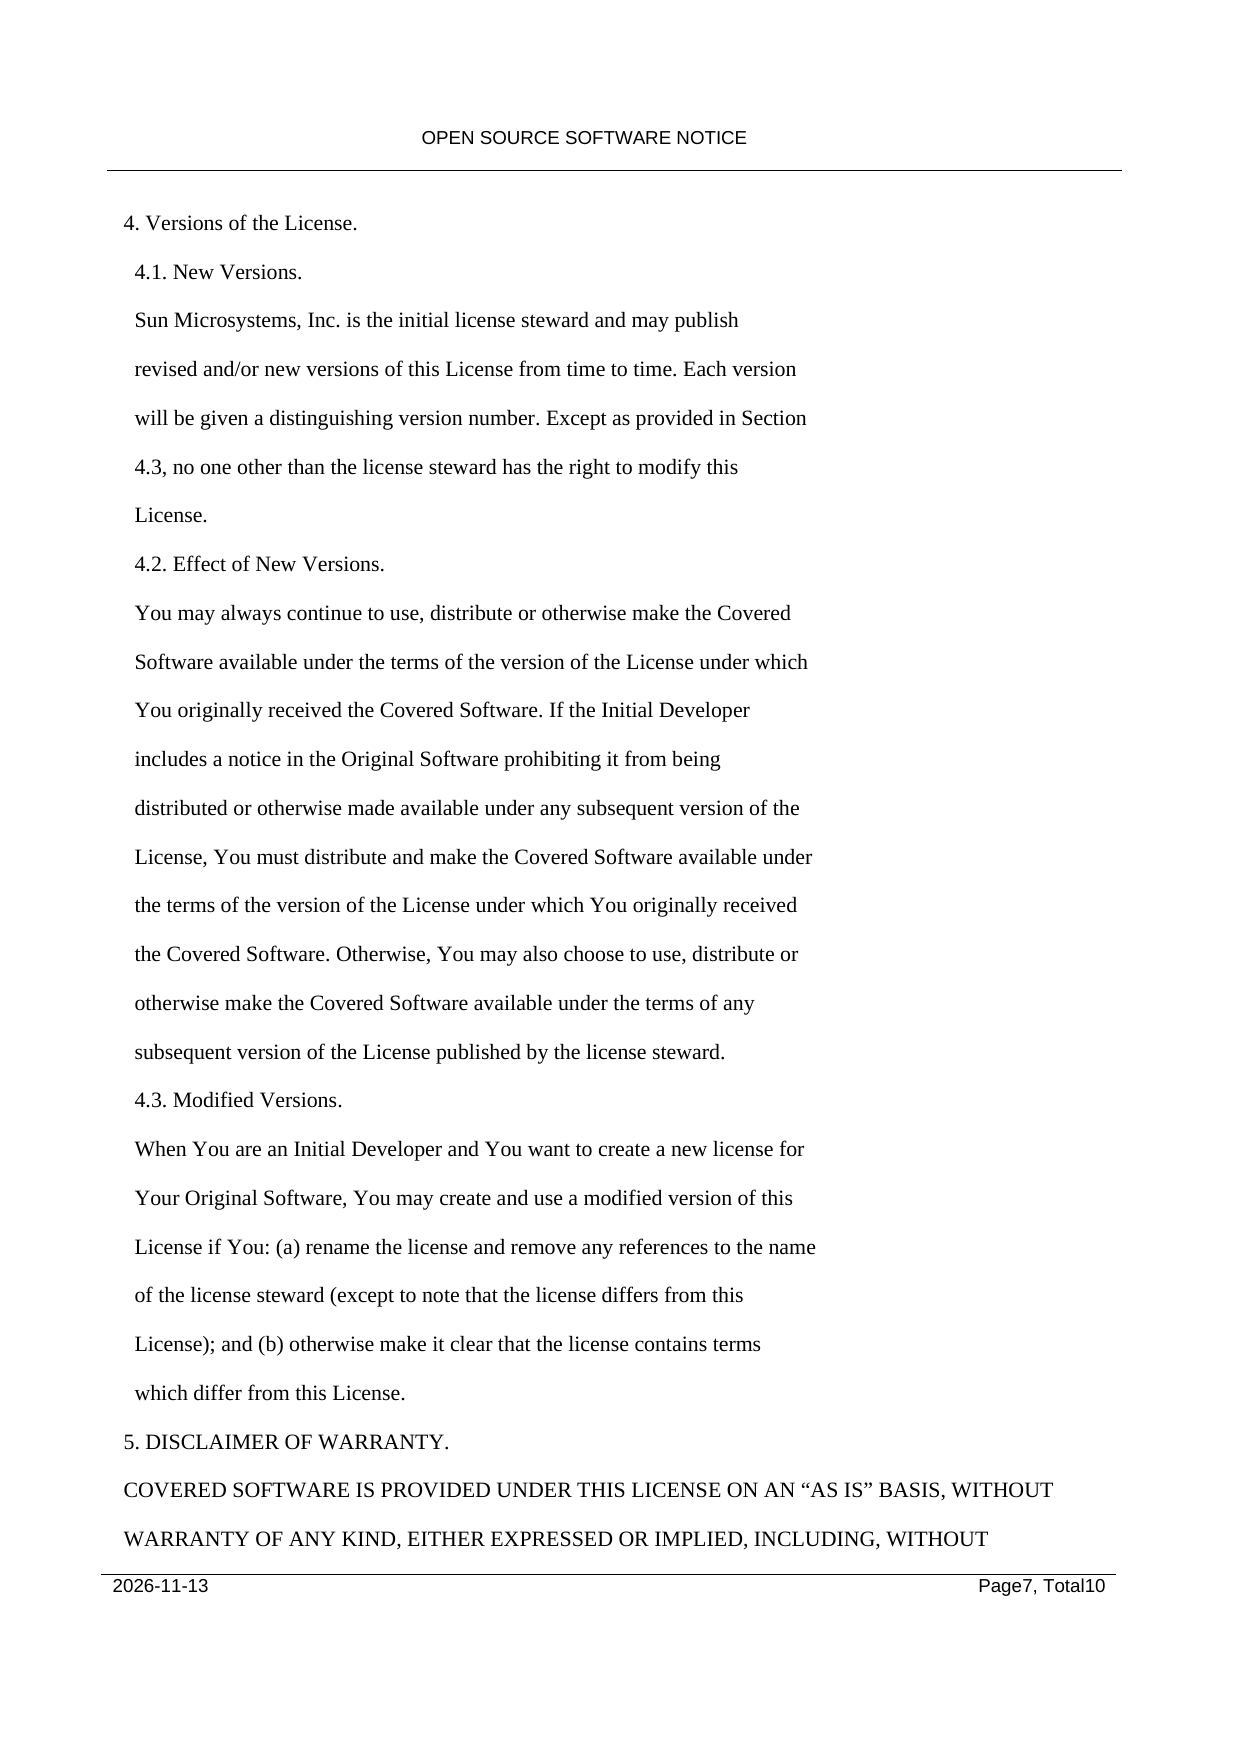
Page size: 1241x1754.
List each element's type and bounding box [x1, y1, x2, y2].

text [112, 206, 1128, 1555]
